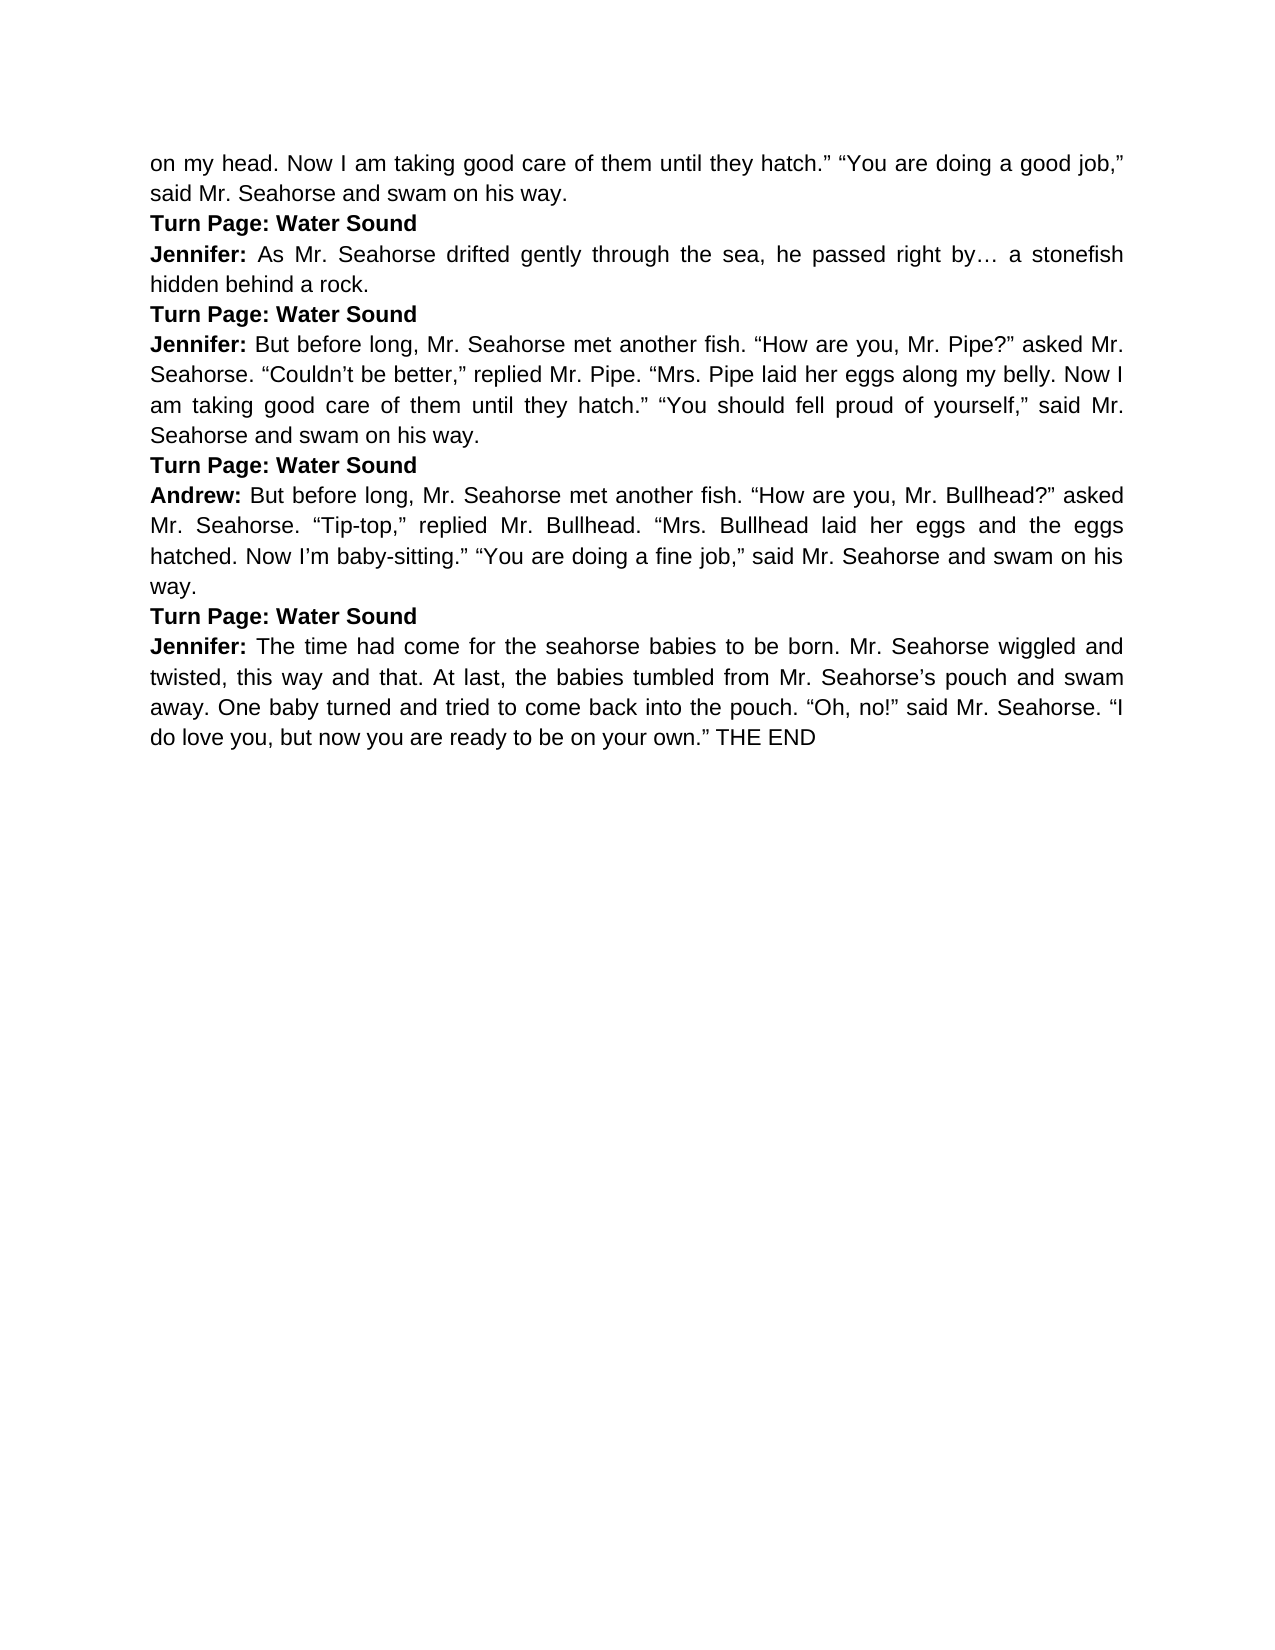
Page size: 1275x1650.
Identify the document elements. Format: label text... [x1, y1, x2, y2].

text Turn Page: Water Sound [150, 210, 1125, 237]
text Turn Page: Water Sound [150, 301, 1125, 327]
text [150, 150, 1125, 207]
text Jennifer: But before long, Mr. Seahorse met another fish. “How are you, Mr. Pipe?” asked Mr. Seahorse. “Couldn’t be better,” replied Mr. Pipe. “Mrs. Pipe laid her eggs along my belly. Now I am taking good care of them until they hatch.” “You should fell proud of yourself,” said Mr. Seahorse and swam on his way. [150, 331, 1125, 448]
text Andrew: But before long, Mr. Seahorse met another fish. “How are you, Mr. Bullhead?” asked Mr. Seahorse. “Tip-top,” replied Mr. Bullhead. “Mrs. Bullhead laid her eggs and the eggs hatched. Now I’m baby-sitting.” “You are doing a fine job,” said Mr. Seahorse and swam on his way. [150, 482, 1125, 599]
text Turn Page: Water Sound [150, 452, 1125, 478]
text Turn Page: Water Sound [150, 603, 1125, 629]
text Jennifer: The time had come for the seahorse babies to be born. Mr. Seahorse wiggled and twisted, this way and that. At last, the babies tumbled from Mr. Seahorse’s pouch and swam away. One baby turned and tried to come back into the pouch. “Oh, no!” said Mr. Seahorse. “I do love you, but now you are ready to be on your own.” THE END [150, 633, 1125, 750]
text Jennifer: As Mr. Seahorse drifted gently through the sea, he passed right by… a stonefish hidden behind a rock. [150, 241, 1125, 297]
